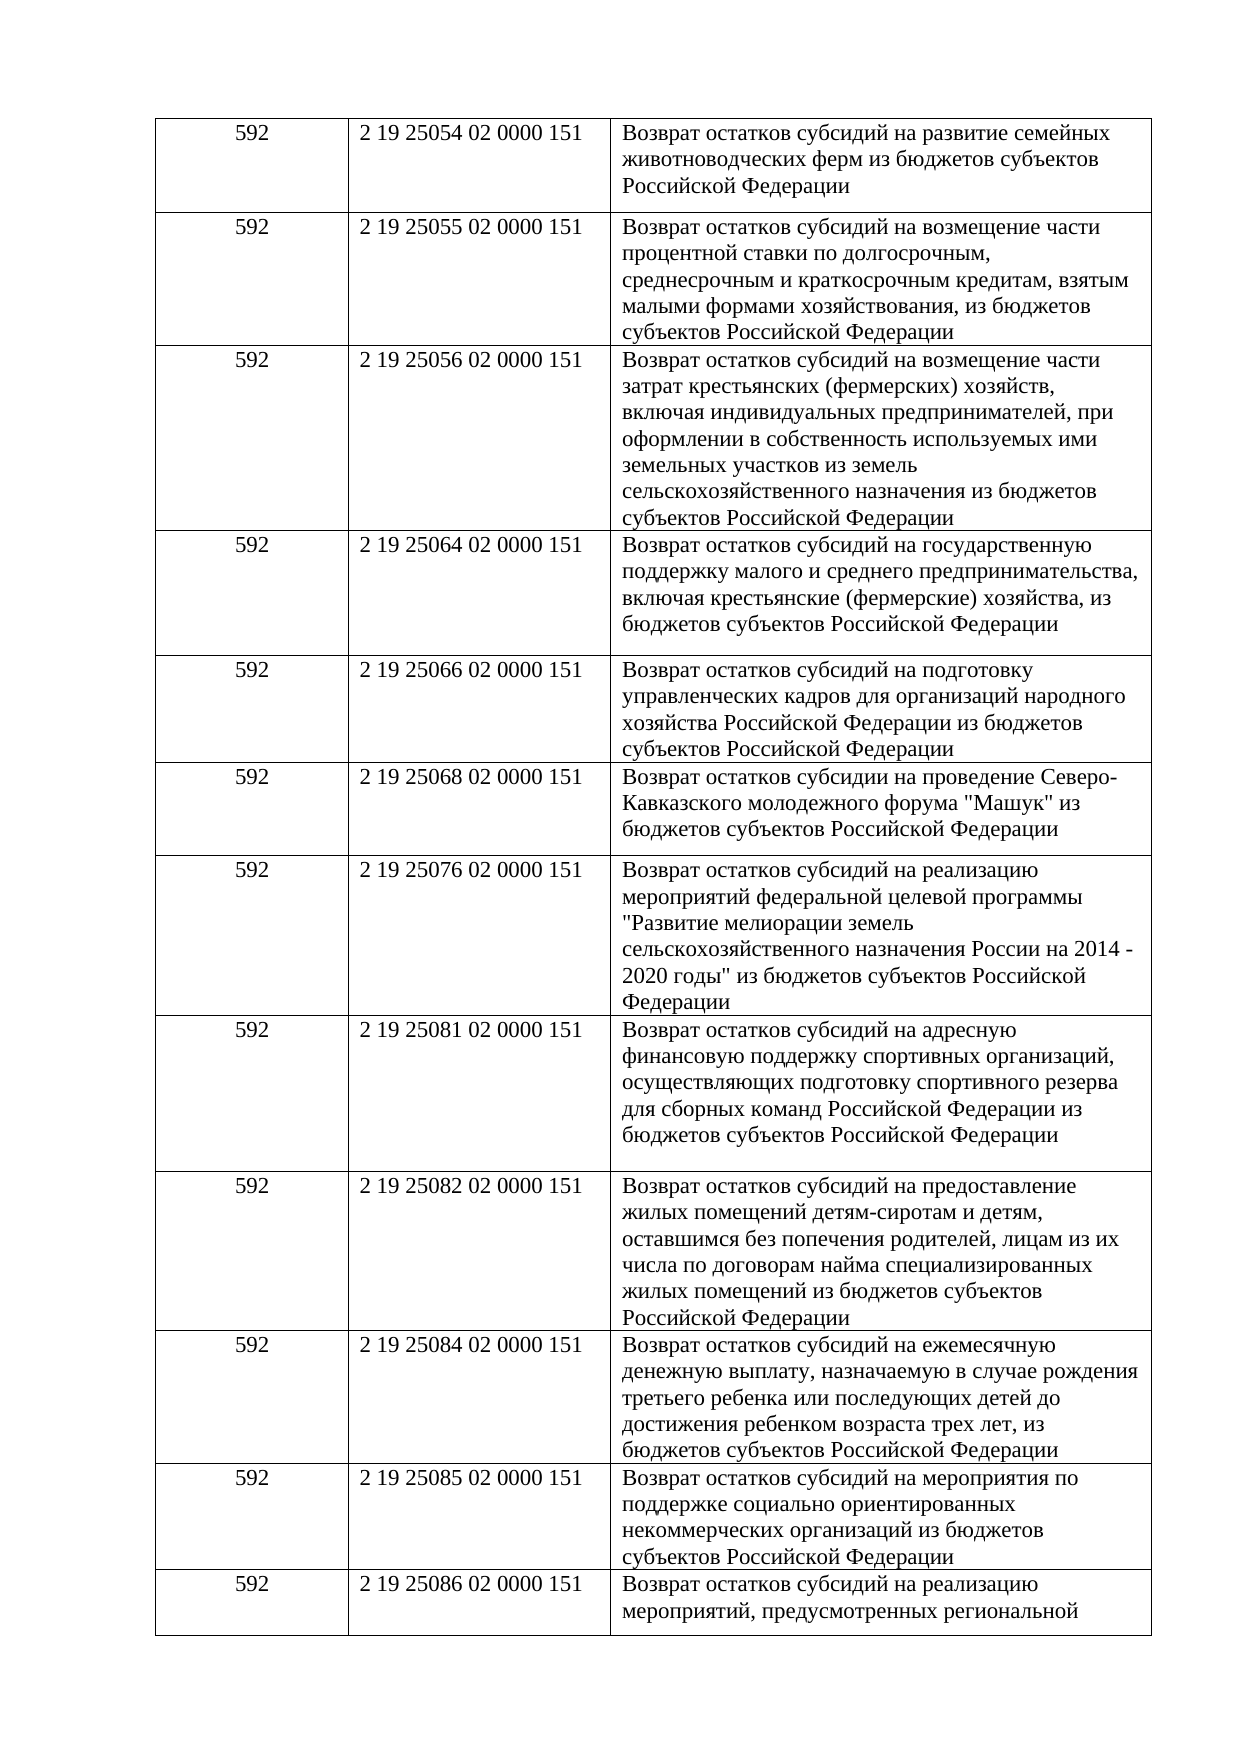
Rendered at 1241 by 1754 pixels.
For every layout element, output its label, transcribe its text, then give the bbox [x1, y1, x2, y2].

table_cell Возврат остатков субсидий на возмещение части процентной ставки по долгосрочным, среднесрочным и краткосрочным кредитам, взятым малыми формами хозяйствования, из бюджетов субъектов Российской Федерации [611, 213, 1151, 345]
table_cell Возврат остатков субсидий на ежемесячную денежную выплату, назначаемую в случае рождения третьего ребенка или последующих детей до достижения ребенком возраста трех лет, из бюджетов субъектов Российской Федерации [611, 1331, 1151, 1463]
table_cell Возврат остатков субсидий на государственную поддержку малого и среднего предпринимательства, включая крестьянские (фермерские) хозяйства, из бюджетов субъектов Российской Федерации [611, 531, 1151, 655]
table_cell 2 19 25064 02 0000 151 [349, 531, 610, 655]
table_cell 2 19 25084 02 0000 151 [349, 1331, 610, 1463]
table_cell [349, 1570, 610, 1635]
table_cell 592 [156, 213, 348, 345]
table_cell Возврат остатков субсидий на предоставление жилых помещений детям-сиротам и детям, оставшимся без попечения родителей, лицам из их числа по договорам найма специализированных жилых помещений из бюджетов субъектов Российской Федерации [611, 1172, 1151, 1330]
table_cell 592 [156, 856, 348, 1014]
table_cell 592 [156, 346, 348, 530]
table_cell 2 19 25082 02 0000 151 [349, 1172, 610, 1330]
table_cell 2 19 25085 02 0000 151 [349, 1464, 610, 1569]
table_cell Возврат остатков субсидий на мероприятия по поддержке социально ориентированных некоммерческих организаций из бюджетов субъектов Российской Федерации [611, 1464, 1151, 1569]
table_cell Возврат остатков субсидии на проведение Северо-Кавказского молодежного форума "Машук" из бюджетов субъектов Российской Федерации [611, 763, 1151, 855]
table_cell 592 [156, 1016, 348, 1171]
table_cell 592 [156, 1464, 348, 1569]
table_cell 2 19 25055 02 0000 151 [349, 213, 610, 345]
table_cell Возврат остатков субсидий на реализацию мероприятий федеральной целевой программы "Развитие мелиорации земель сельскохозяйственного назначения России на 2014 - 2020 годы" из бюджетов субъектов Российской Федерации [611, 856, 1151, 1014]
table_cell 2 19 25076 02 0000 151 [349, 856, 610, 1014]
table_cell 592 [156, 1570, 348, 1635]
table_cell 2 19 25056 02 0000 151 [349, 346, 610, 530]
table_cell Возврат остатков субсидий на возмещение части затрат крестьянских (фермерских) хозяйств, включая индивидуальных предпринимателей, при оформлении в собственность используемых ими земельных участков из земель сельскохозяйственного назначения из бюджетов субъектов Российской Федерации [611, 346, 1151, 530]
table_cell 2 19 25066 02 0000 151 [349, 656, 610, 762]
table_cell Возврат остатков субсидий на подготовку управленческих кадров для организаций народного хозяйства Российской Федерации из бюджетов субъектов Российской Федерации [611, 656, 1151, 762]
table_cell 592 [156, 531, 348, 655]
table_cell Возврат остатков субсидий на адресную финансовую поддержку спортивных организаций, осуществляющих подготовку спортивного резерва для сборных команд Российской Федерации из бюджетов субъектов Российской Федерации [611, 1016, 1151, 1171]
table_cell 592 [156, 656, 348, 762]
table_cell 592 [156, 1331, 348, 1463]
table_cell 592 [156, 763, 348, 855]
table_cell 592 [156, 119, 348, 212]
table_cell 2 19 25054 02 0000 151 [349, 119, 610, 212]
table_cell 2 19 25068 02 0000 151 [349, 763, 610, 855]
table_cell Возврат остатков субсидий на развитие семейных животноводческих ферм из бюджетов субъектов Российской Федерации [611, 119, 1151, 212]
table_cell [611, 1570, 1151, 1635]
table_cell 592 [156, 1172, 348, 1330]
table_cell 2 19 25081 02 0000 151 [349, 1016, 610, 1171]
